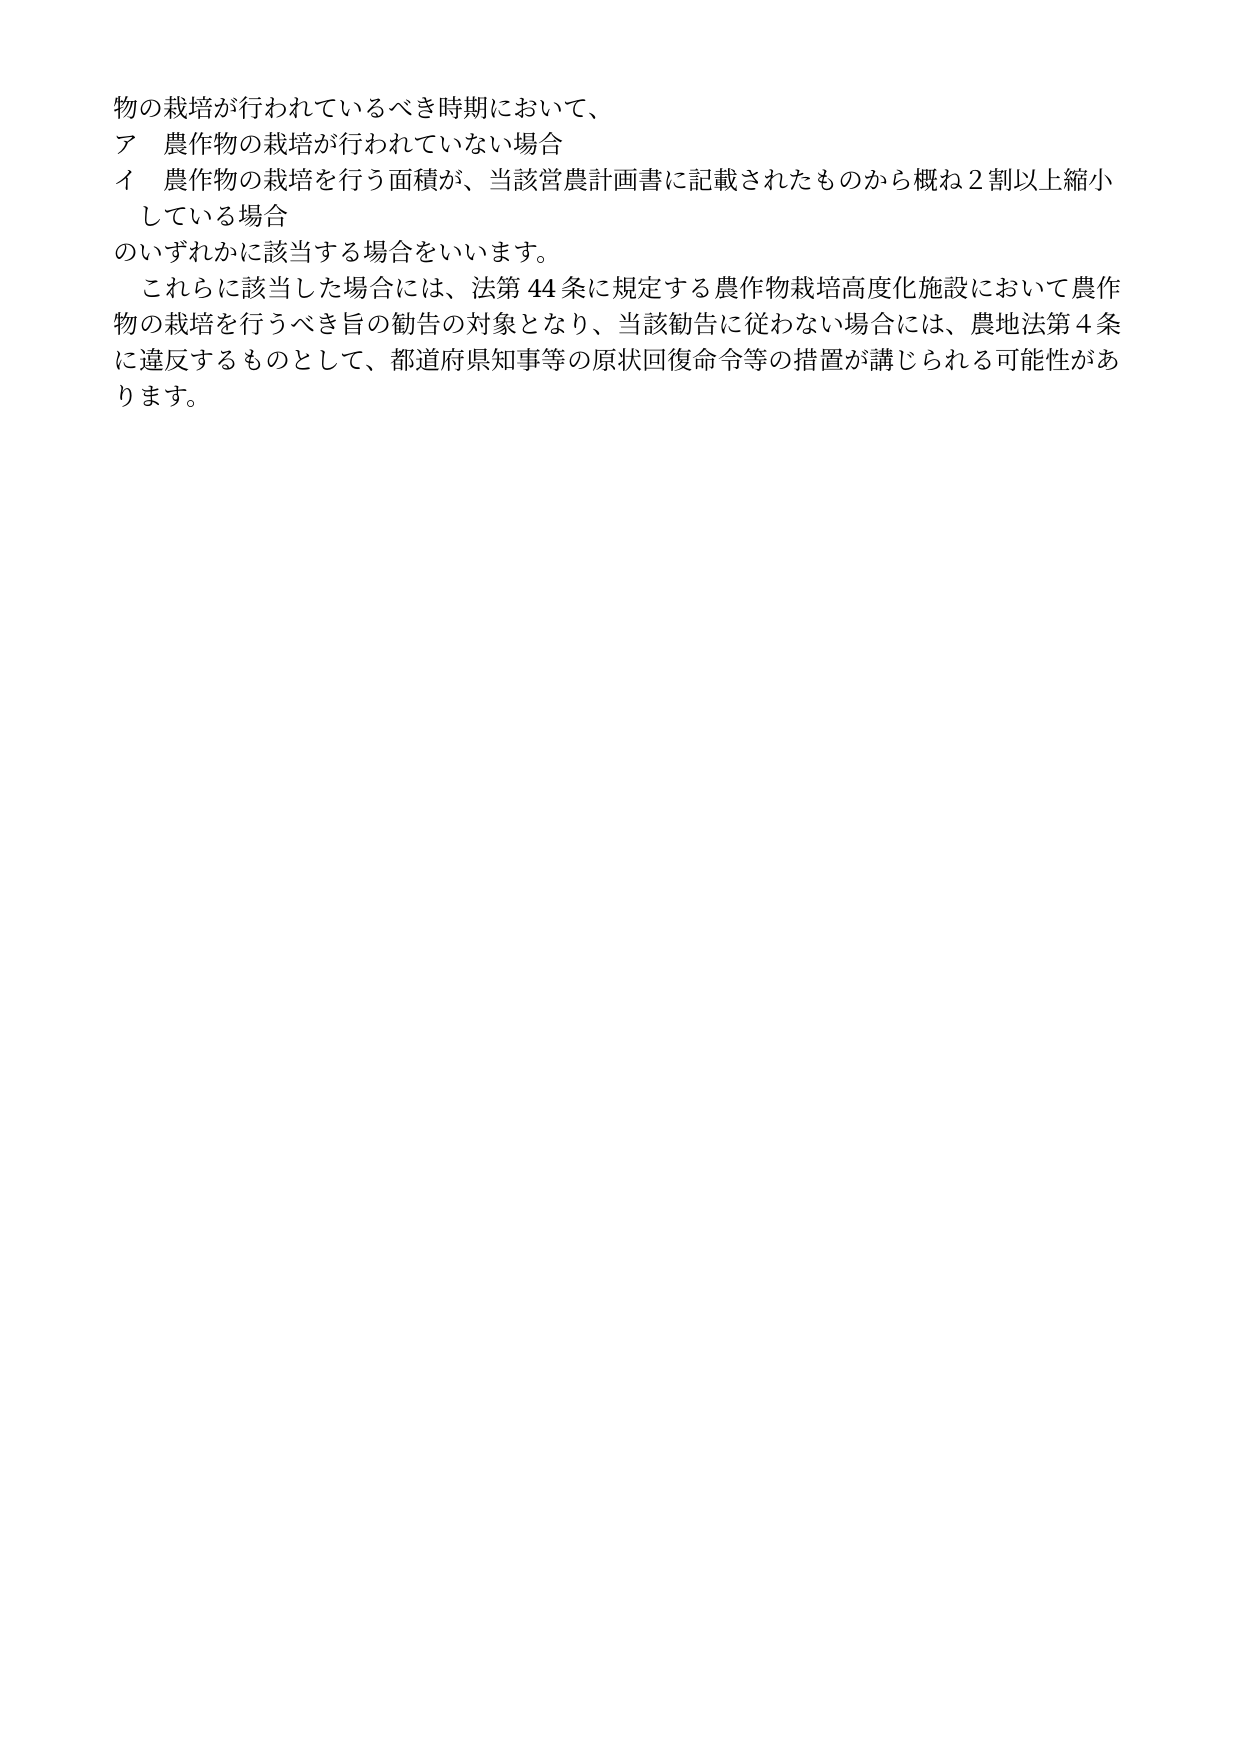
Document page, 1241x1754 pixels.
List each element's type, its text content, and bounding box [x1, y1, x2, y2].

text のいずれかに該当する場合をいいます。 [89, 232, 1122, 268]
text 物の栽培が行われているべき時期において、 [89, 89, 1122, 124]
text ア 農作物の栽培が行われていない場合 [89, 124, 1122, 161]
text イ 農作物の栽培を行う面積が、当該営農計画書に記載されたものから概ね２割以上縮小 [89, 161, 1122, 196]
text これらに該当した場合には、法第44条に規定する農作物栽培高度化施設において農作物の栽培を行うべき旨の勧告の対象となり、当該勧告に従わない場合には、農地法第４条に違反するものとして、都道府県知事等の原状回復命令等の措置が講じられる可能性があります。 [89, 268, 1122, 412]
text している場合 [89, 196, 1122, 232]
